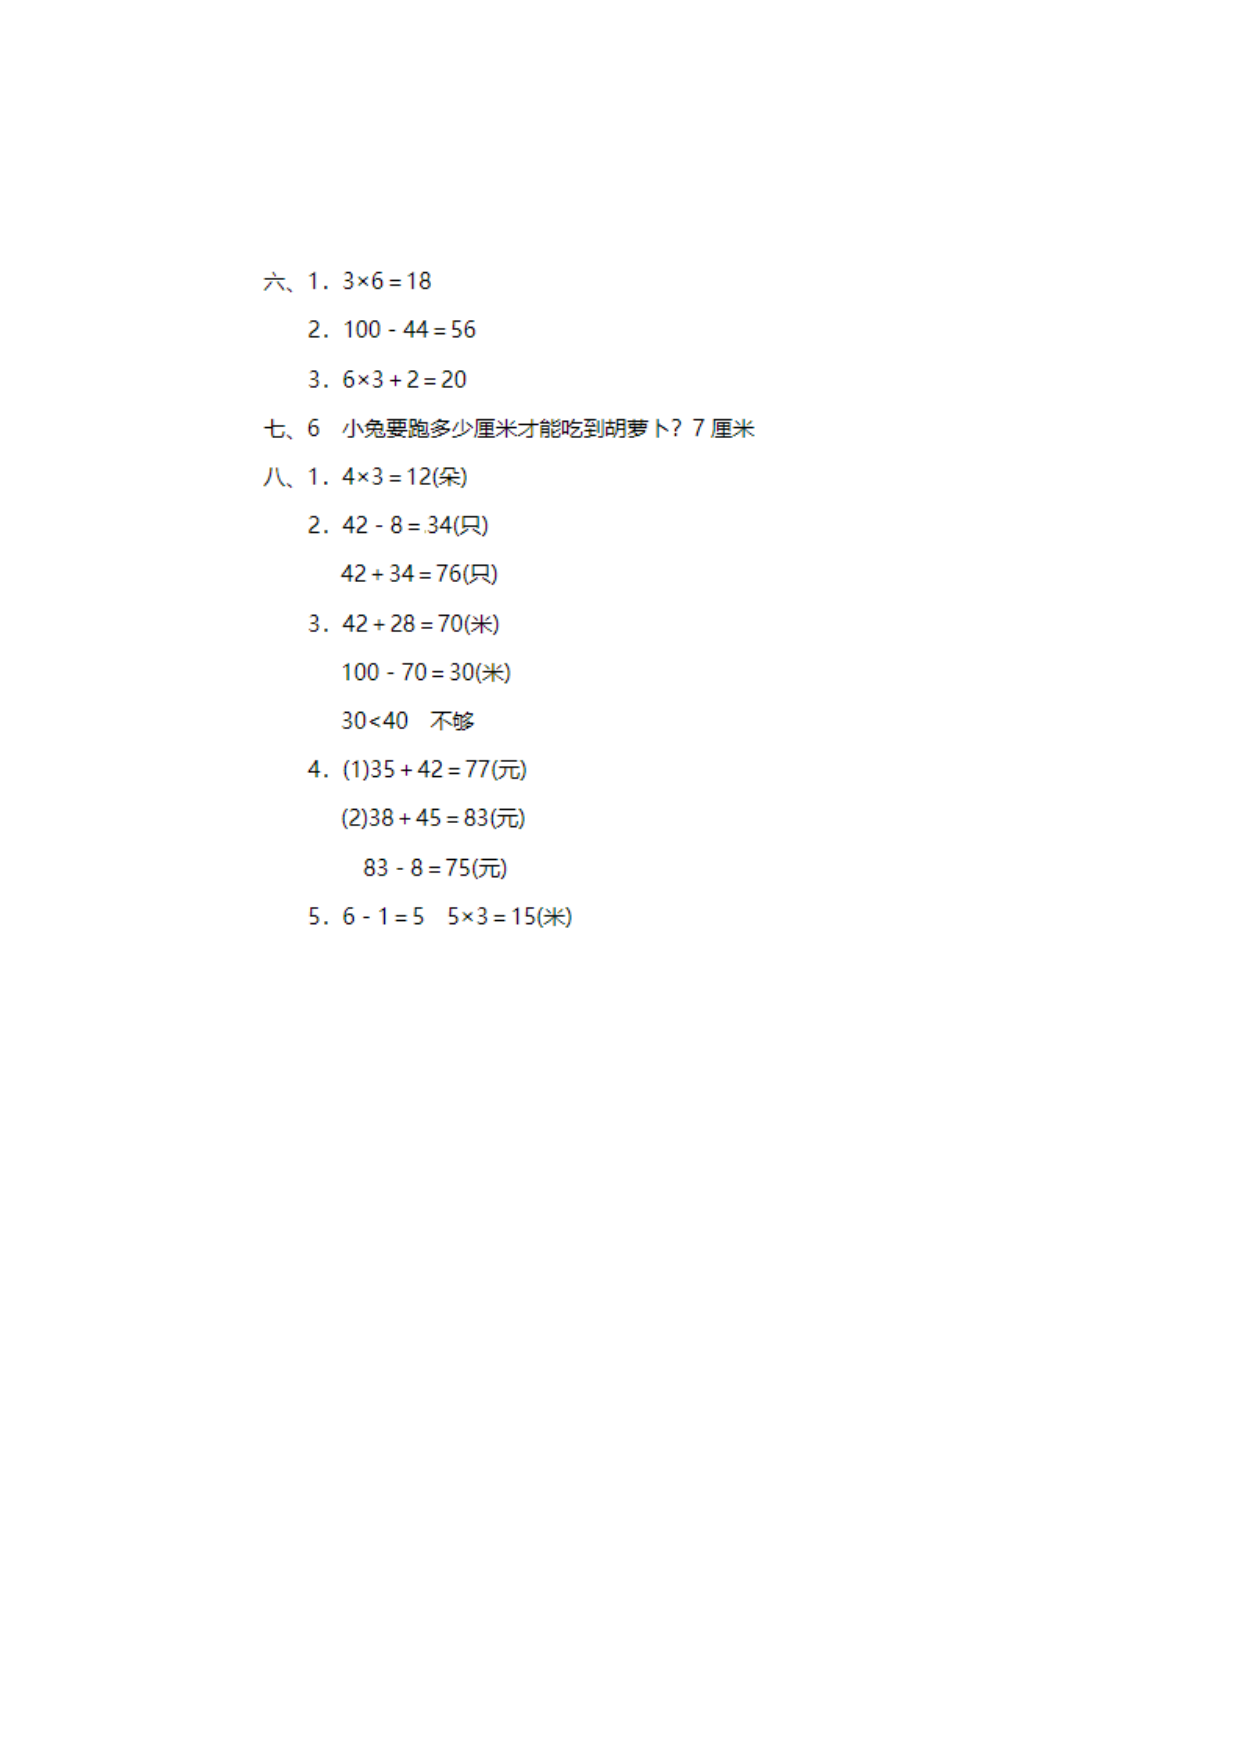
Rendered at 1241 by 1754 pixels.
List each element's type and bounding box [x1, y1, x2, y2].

picture [187, 162, 944, 1136]
